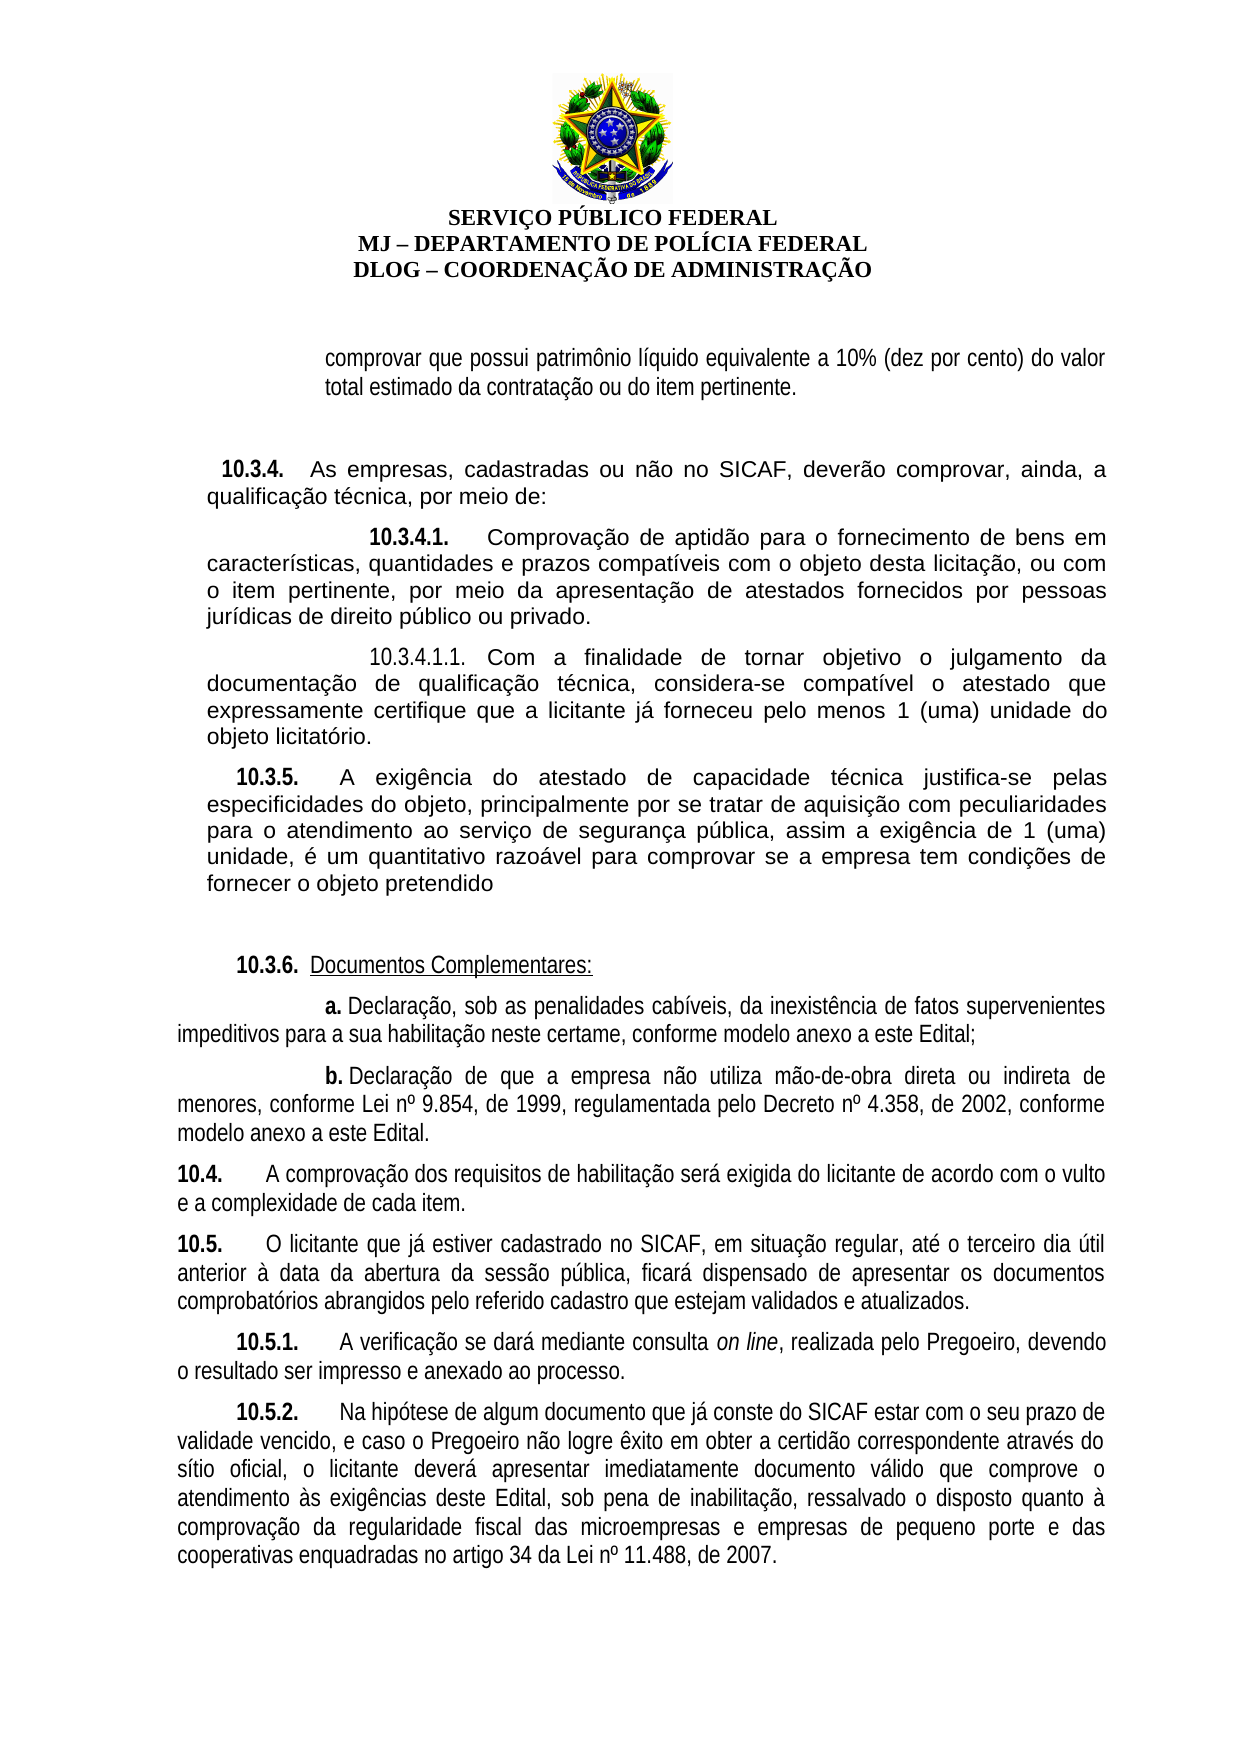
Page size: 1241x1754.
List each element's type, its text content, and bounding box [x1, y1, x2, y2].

list Comprovação de aptidão para o fornecimento de bens em características, quantidades e prazos compatíveis com o objeto desta licitação, ou com o item pertinente, por meio da apresentação de atestados fornecidos por pessoas jurídicas de direito público ou privado. [207, 522, 1107, 629]
list Na hipótese de algum documento que já conste do SICAF estar com o seu prazo de validade vencido, e caso o Pregoeiro não logre êxito em obter a certidão correspondente através do sítio oficial, o licitante deverá apresentar imediatamente documento válido que comprove o atendimento às exigências deste Edital, sob pena de inabilitação, ressalvado o disposto quanto à comprovação da regularidade fiscal das microempresas e empresas de pequeno porte e das cooperativas enquadradas no artigo 34 da Lei nº 11.488, de 2007. [177, 1397, 1107, 1569]
list As empresas, cadastradas ou não no SICAF, deverão comprovar, ainda, a qualificação técnica, por meio de: [207, 454, 1107, 509]
list Declaração, sob as penalidades cabíveis, da inexistência de fatos supervenientes impeditivos para a sua habilitação neste certame, conforme modelo anexo a este Edital; [177, 991, 1107, 1048]
list A exigência do atestado de capacidade técnica justifica-se pelas especificidades do objeto, principalmente por se tratar de aquisição com peculiaridades para o atendimento ao serviço de segurança pública, assim a exigência de 1 (uma) unidade, é um quantitativo razoável para comprovar se a empresa tem condições de fornecer o objeto pretendido [207, 762, 1107, 896]
list A verificação se dará mediante consulta on line, realizada pelo Pregoeiro, devendo o resultado ser impresso e anexado ao processo. [177, 1327, 1107, 1384]
list A comprovação dos requisitos de habilitação será exigida do licitante de acordo com o vulto e a complexidade de cada item. [177, 1159, 1107, 1216]
list Declaração de que a empresa não utiliza mão-de-obra direta ou indireta de menores, conforme Lei nº 9.854, de 1999, regulamentada pelo Decreto nº 4.358, de 2002, conforme modelo anexo a este Edital. [177, 1061, 1107, 1147]
list Com a finalidade de tornar objetivo o julgamento da documentação de qualificação técnica, considera-se compatível o atestado que expressamente certifique que a licitante já forneceu pelo menos 1 (uma) unidade do objeto licitatório. [207, 642, 1107, 749]
list O licitante que já estiver cadastrado no SICAF, em situação regular, até o terceiro dia útil anterior à data da abertura da sessão pública, ficará dispensado de apresentar os documentos comprobatórios abrangidos pelo referido cadastro que estejam validados e atualizados. [177, 1229, 1107, 1315]
list Documentos Complementares: [236, 950, 1107, 978]
picture [552, 73, 673, 204]
